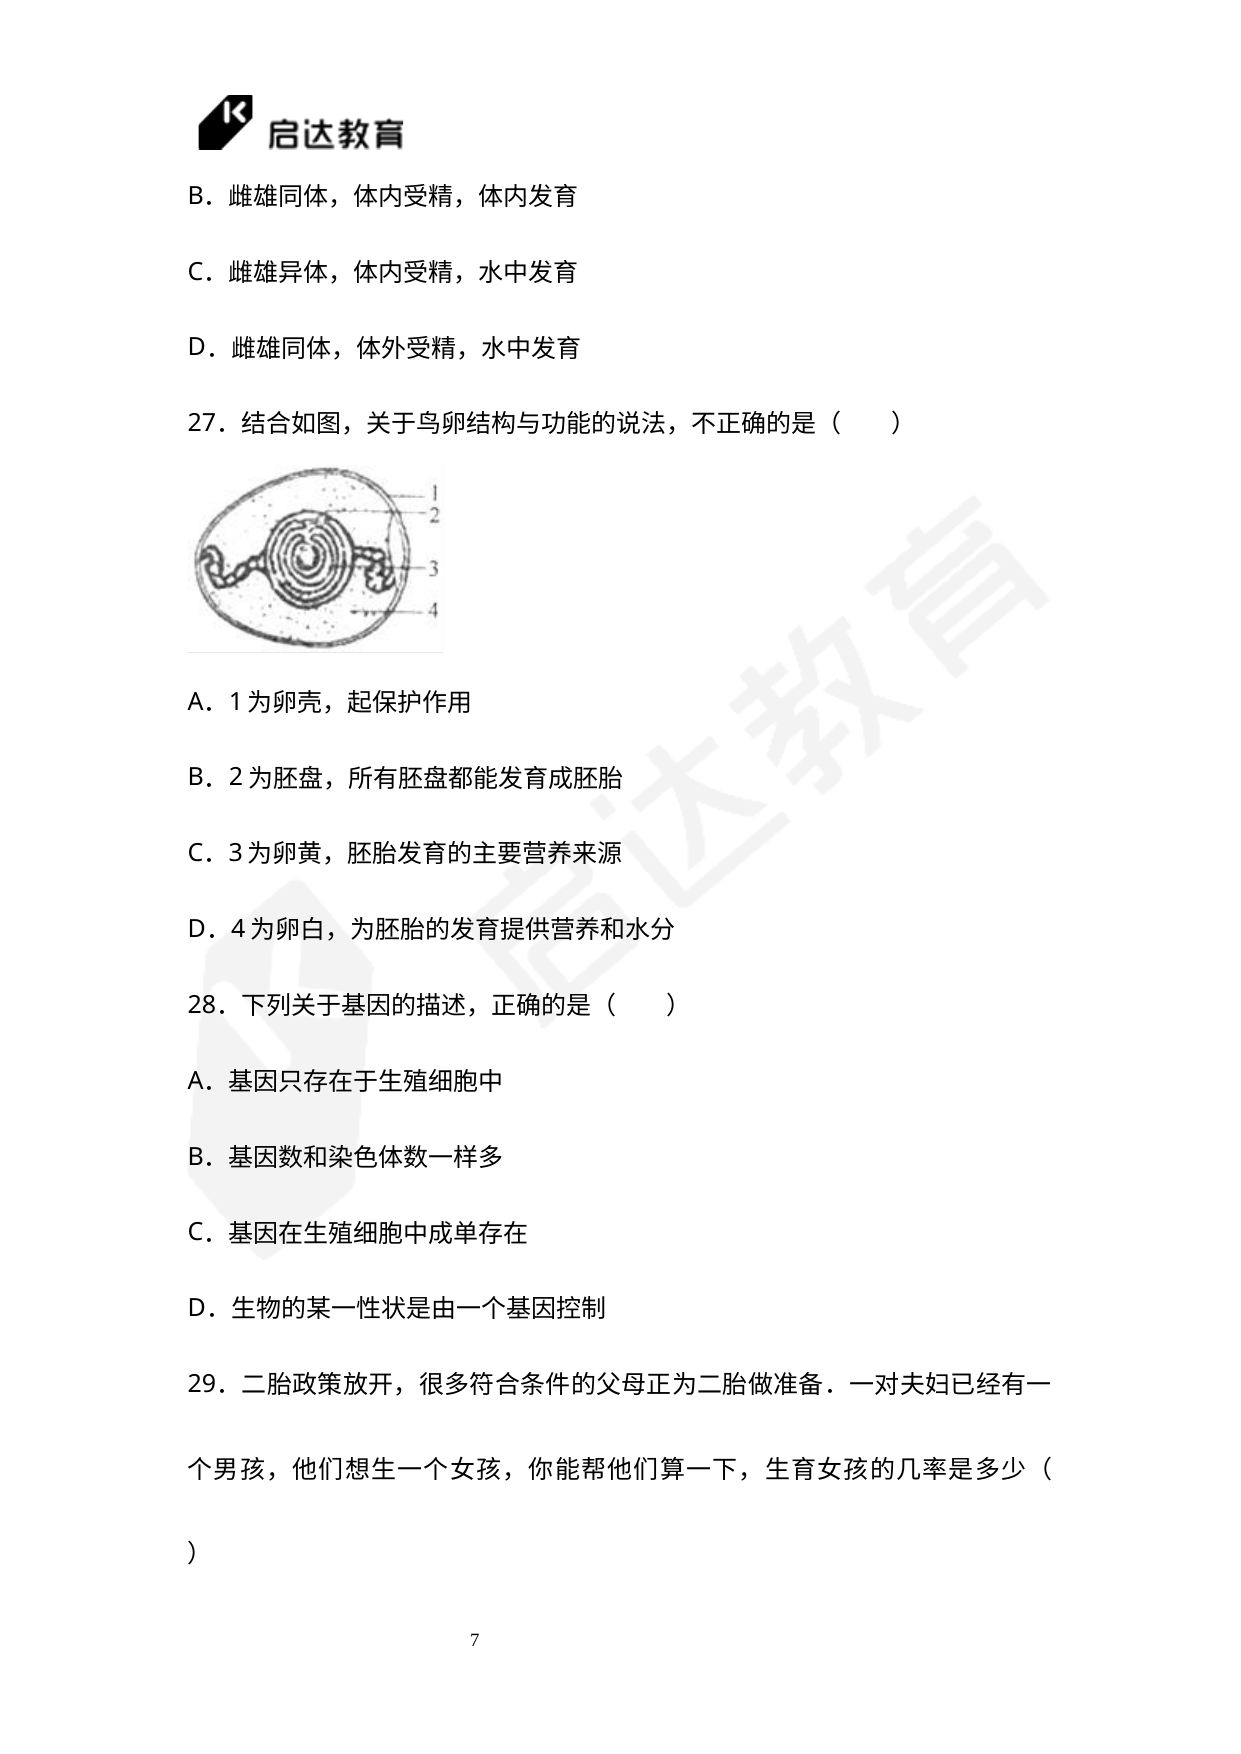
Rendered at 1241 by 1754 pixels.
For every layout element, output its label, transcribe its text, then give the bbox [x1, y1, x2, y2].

text D．4为卵白，为胚胎的发育提供营养和水分 [187, 895, 1053, 960]
text D．生物的某一性状是由一个基因控制 [187, 1274, 1053, 1339]
text C．基因在生殖细胞中成单存在 [187, 1199, 1053, 1264]
text C．雌雄异体，体内受精，水中发育 [187, 238, 1053, 303]
picture [187, 465, 444, 653]
text 27．结合如图，关于鸟卵结构与功能的说法，不正确的是（ ） [187, 389, 1053, 454]
text B．基因数和染色体数一样多 [187, 1123, 1053, 1188]
text 29．二胎政策放开，很多符合条件的父母正为二胎做准备．一对夫妇已经有一个男孩，他们想生一个女孩，你能帮他们算一下，生育女孩的几率是多少（ ） [187, 1350, 1053, 1584]
text C．3为卵黄，胚胎发育的主要营养来源 [187, 819, 1053, 884]
text D．雌雄同体，体外受精，水中发育 [187, 314, 1053, 379]
text A．1为卵壳，起保护作用 [187, 668, 1053, 733]
picture [198, 95, 404, 150]
text B．2为胚盘，所有胚盘都能发育成胚胎 [187, 744, 1053, 809]
text 28．下列关于基因的描述，正确的是（ ） [187, 971, 1053, 1036]
text A．基因只存在于生殖细胞中 [187, 1047, 1053, 1112]
text B．雌雄同体，体内受精，体内发育 [187, 162, 1053, 227]
